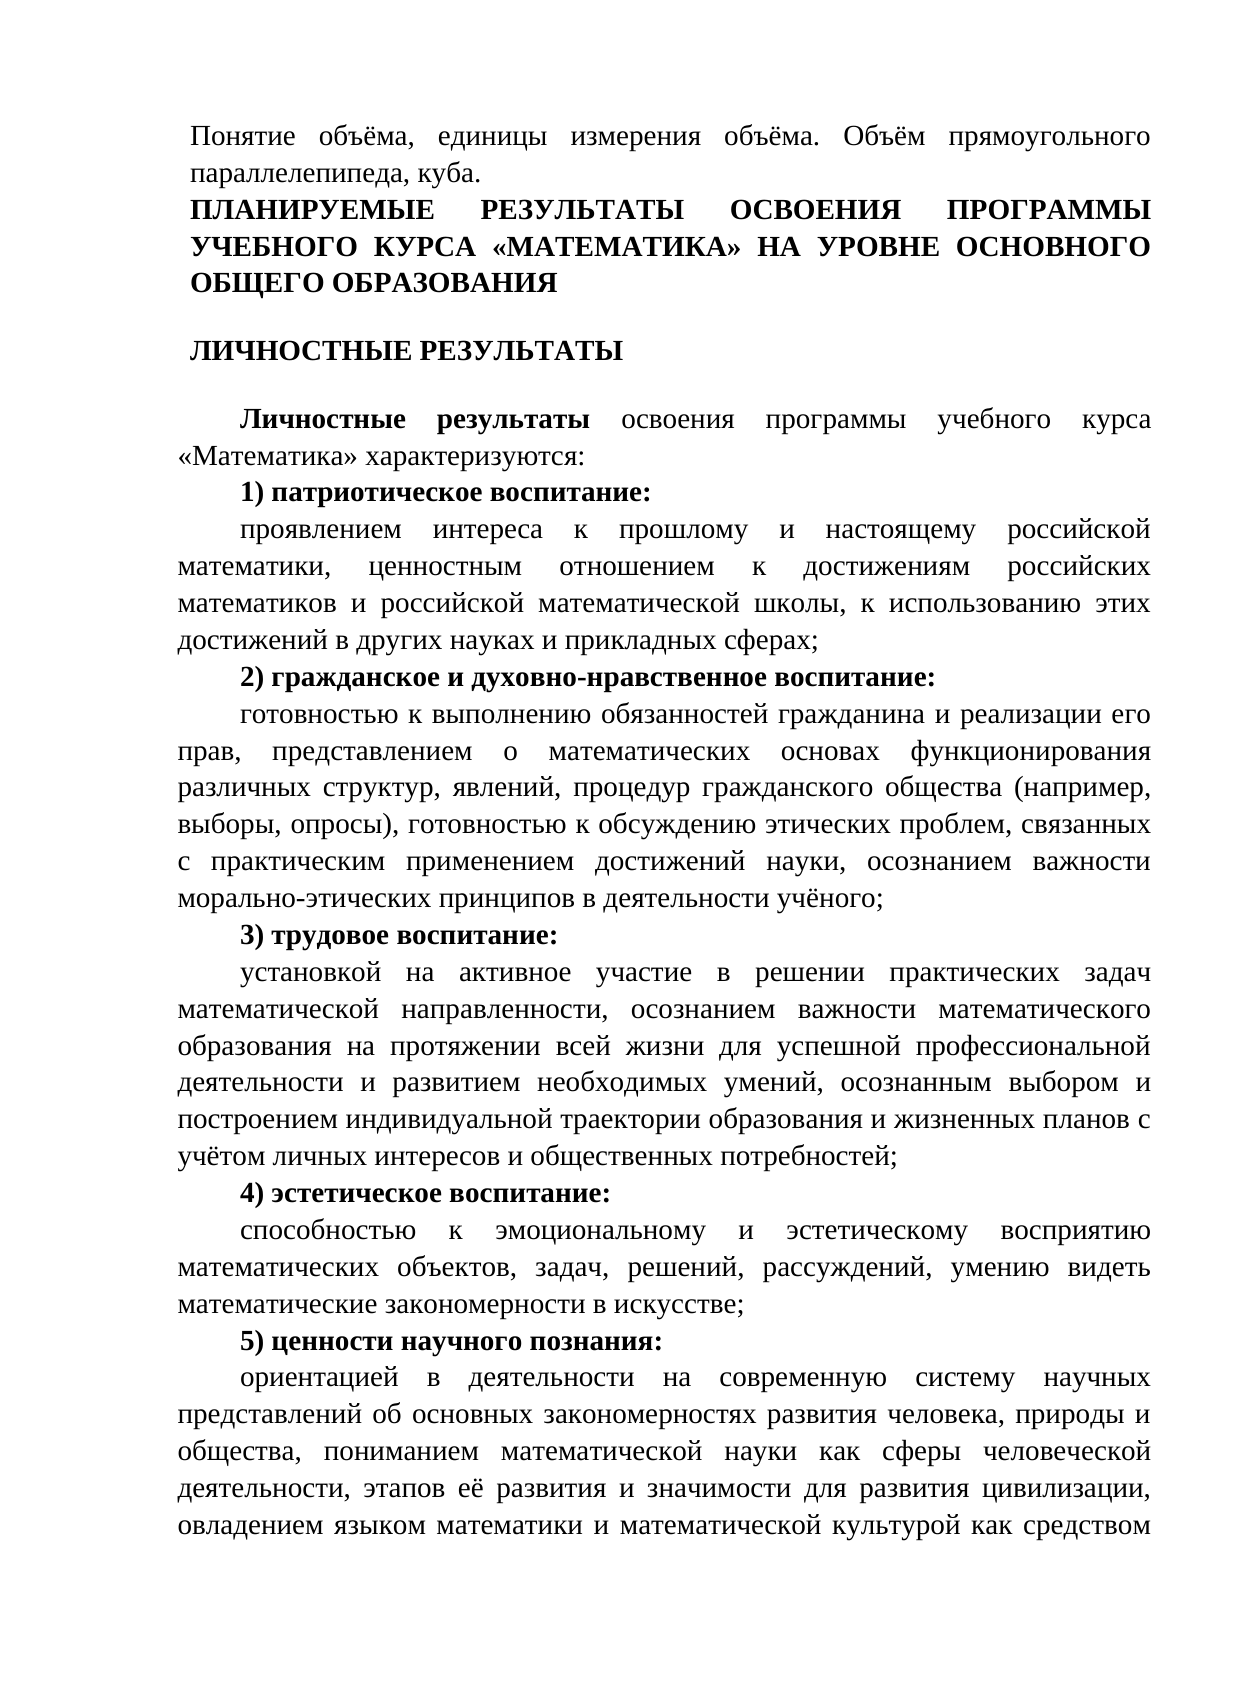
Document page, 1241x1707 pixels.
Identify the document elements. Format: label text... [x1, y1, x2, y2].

text готовностью к выполнению обязанностей гражданина и реализации его прав, представлением о математических основах функционирования различных структур, явлений, процедур гражданского общества (например, выборы, опросы), готовностью к обсуждению этических проблем, связанных с практическим применением достижений науки, осознанием важности морально-этических принципов в деятельности учёного; [177, 696, 1152, 914]
text 1) патриотическое воспитание: [177, 474, 1152, 508]
text установкой на активное участие в решении практических задач математической направленности, осознанием важности математического образования на протяжении всей жизни для успешной профессиональной деятельности и развитием необходимых умений, осознанным выбором и построением индивидуальной траектории образования и жизненных планов с учётом личных интересов и общественных потребностей; [177, 954, 1152, 1172]
text Личностные результаты освоения программы учебного курса «Математика» характеризуются: [177, 401, 1152, 471]
text 5) ценности научного познания: [177, 1323, 1152, 1356]
text 2) гражданское и духовно-нравственное воспитание: [177, 659, 1152, 692]
text Понятие объёма, единицы измерения объёма. Объём прямоугольного параллелепипеда, куба. [190, 118, 1152, 188]
text ПЛАНИРУЕМЫЕ РЕЗУЛЬТАТЫ ОСВОЕНИЯ ПРОГРАММЫ УЧЕБНОГО КУРСА «МАТЕМАТИКА» НА УРОВНЕ ОСНОВНОГО ОБЩЕГО ОБРАЗОВАНИЯ [190, 192, 1152, 299]
text способностью к эмоциональному и эстетическому восприятию математических объектов, задач, решений, рассуждений, умению видеть математические закономерности в искусстве; [177, 1212, 1152, 1319]
text проявлением интереса к прошлому и настоящему российской математики, ценностным отношением к достижениям российских математиков и российской математической школы, к использованию этих достижений в других науках и прикладных сферах; [177, 511, 1152, 656]
text 3) трудовое воспитание: [177, 917, 1152, 951]
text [177, 1359, 1152, 1541]
text 4) эстетическое воспитание: [177, 1175, 1152, 1209]
text ЛИЧНОСТНЫЕ РЕЗУЛЬТАТЫ [190, 333, 1152, 367]
